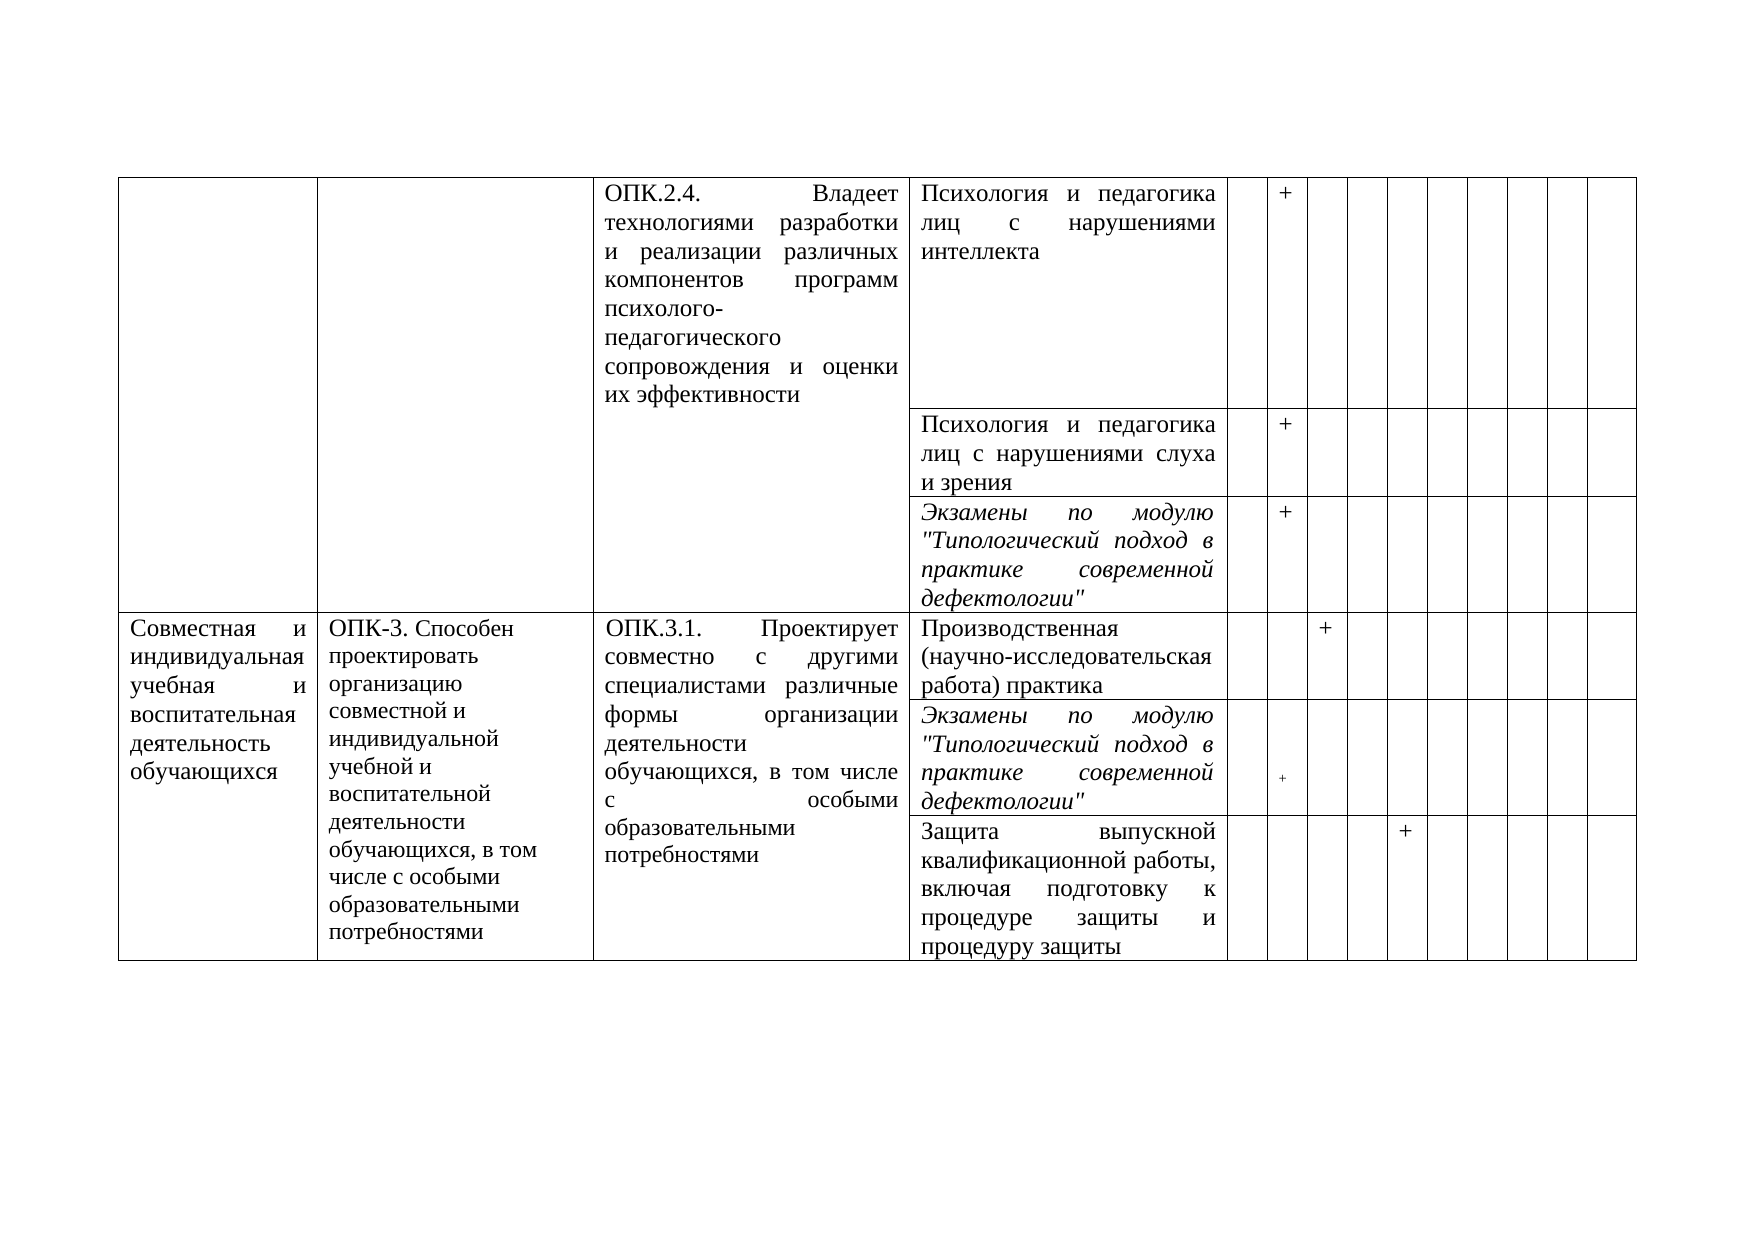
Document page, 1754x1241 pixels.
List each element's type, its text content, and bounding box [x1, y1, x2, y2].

table_cell Психология и педагогика лиц с нарушениями слуха и зрения [910, 409, 1227, 496]
table_cell [1388, 409, 1427, 496]
table_cell [1228, 409, 1267, 496]
table_cell [1348, 816, 1387, 960]
table_cell [1348, 178, 1387, 408]
table_cell Психология и педагогика лиц с нарушениями интеллекта [910, 178, 1227, 408]
table_cell + [1268, 178, 1307, 408]
table_cell [1428, 409, 1467, 496]
table_cell [1228, 613, 1267, 699]
table_cell [1388, 178, 1427, 408]
table_cell [1468, 613, 1507, 699]
table_cell [1468, 178, 1507, 408]
table_cell + [1308, 613, 1347, 699]
table_cell ОПК-3. Способен проектировать организацию совместной и индивидуальной учебной и воспитательной деятельности обучающихся, в том числе с особыми образовательными потребностями [318, 613, 593, 960]
table_cell Производственная (научно-исследовательская работа) практика [910, 613, 1227, 699]
table_cell [1308, 178, 1347, 408]
table_cell Защита выпускной квалификационной работы, включая подготовку к процедуре защиты и процедуру защиты [910, 816, 1227, 960]
table_cell [1388, 497, 1427, 612]
table_cell [1268, 613, 1307, 699]
table_cell [1388, 613, 1427, 699]
table_cell [1228, 178, 1267, 408]
table_cell [1468, 409, 1507, 496]
table_cell [1428, 178, 1467, 408]
table_cell Совместная и индивидуальная учебная и воспитательная деятельность обучающихся [119, 613, 317, 960]
table_cell [1428, 700, 1467, 815]
table_cell [1548, 613, 1587, 699]
table_cell [1228, 816, 1267, 960]
table_cell + [1268, 409, 1307, 496]
table_cell [1508, 497, 1547, 612]
table_cell [1308, 700, 1347, 815]
table_cell + [1388, 816, 1427, 960]
table_cell [1508, 613, 1547, 699]
table_cell [1308, 497, 1347, 612]
table_cell [1428, 497, 1467, 612]
table_cell [1348, 613, 1387, 699]
table_cell [1388, 700, 1427, 815]
table_cell [1508, 409, 1547, 496]
table_cell [1588, 178, 1636, 408]
table_cell [1548, 178, 1587, 408]
table_cell [1468, 700, 1507, 815]
table_cell [1588, 816, 1636, 960]
table_cell [1228, 700, 1267, 815]
table_cell [1468, 816, 1507, 960]
table_cell + [1268, 497, 1307, 612]
table_cell [1508, 816, 1547, 960]
table_cell [1468, 497, 1507, 612]
table_cell [1308, 409, 1347, 496]
table_cell [1588, 700, 1636, 815]
table_cell [1548, 700, 1587, 815]
table_cell + [1268, 700, 1307, 815]
table_cell [1428, 613, 1467, 699]
table_cell [1588, 497, 1636, 612]
table_cell [1548, 497, 1587, 612]
table_cell [1348, 409, 1387, 496]
table_cell [1588, 409, 1636, 496]
table_cell [1308, 816, 1347, 960]
table_cell [1228, 497, 1267, 612]
table_cell [1508, 178, 1547, 408]
table_cell [1428, 816, 1467, 960]
table_cell Экзамены по модулю "Типологический подход в практике современной дефектологии" [910, 497, 1227, 612]
table_cell [1508, 700, 1547, 815]
table_cell ОПК.3.1. Проектирует совместно с другими специалистами различные формы организации деятельности обучающихся, в том числе с особыми образовательными потребностями [594, 613, 909, 960]
table_cell [1348, 497, 1387, 612]
table_cell ОПК.2.4. Владеет технологиями разработки и реализации различных компонентов программ психолого-педагогического сопровождения и оценки их эффективности [594, 178, 909, 612]
table_cell [1548, 816, 1587, 960]
table_cell [1268, 816, 1307, 960]
table_cell [1548, 409, 1587, 496]
table_cell [1348, 700, 1387, 815]
table_cell [1588, 613, 1636, 699]
table_cell Экзамены по модулю "Типологический подход в практике современной дефектологии" [910, 700, 1227, 815]
